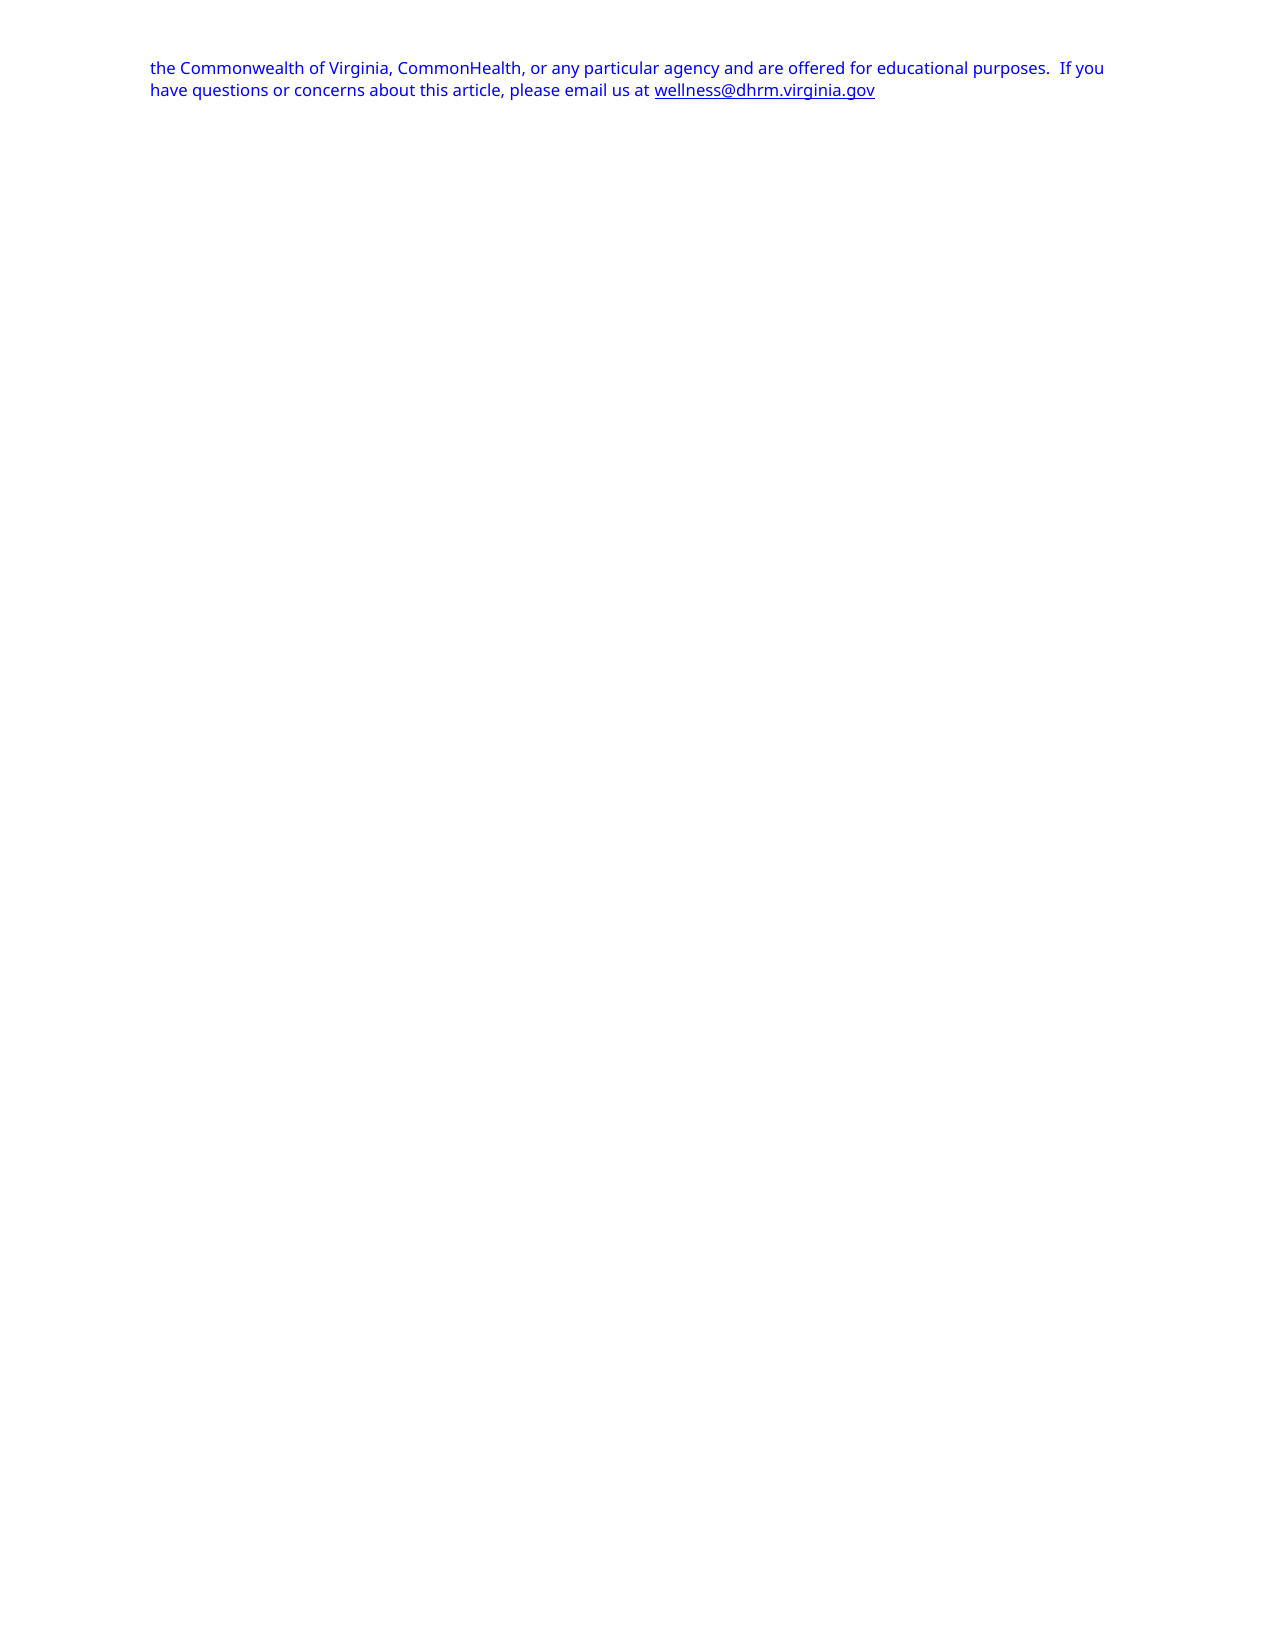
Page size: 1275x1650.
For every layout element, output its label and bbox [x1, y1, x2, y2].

text [150, 56, 1125, 102]
